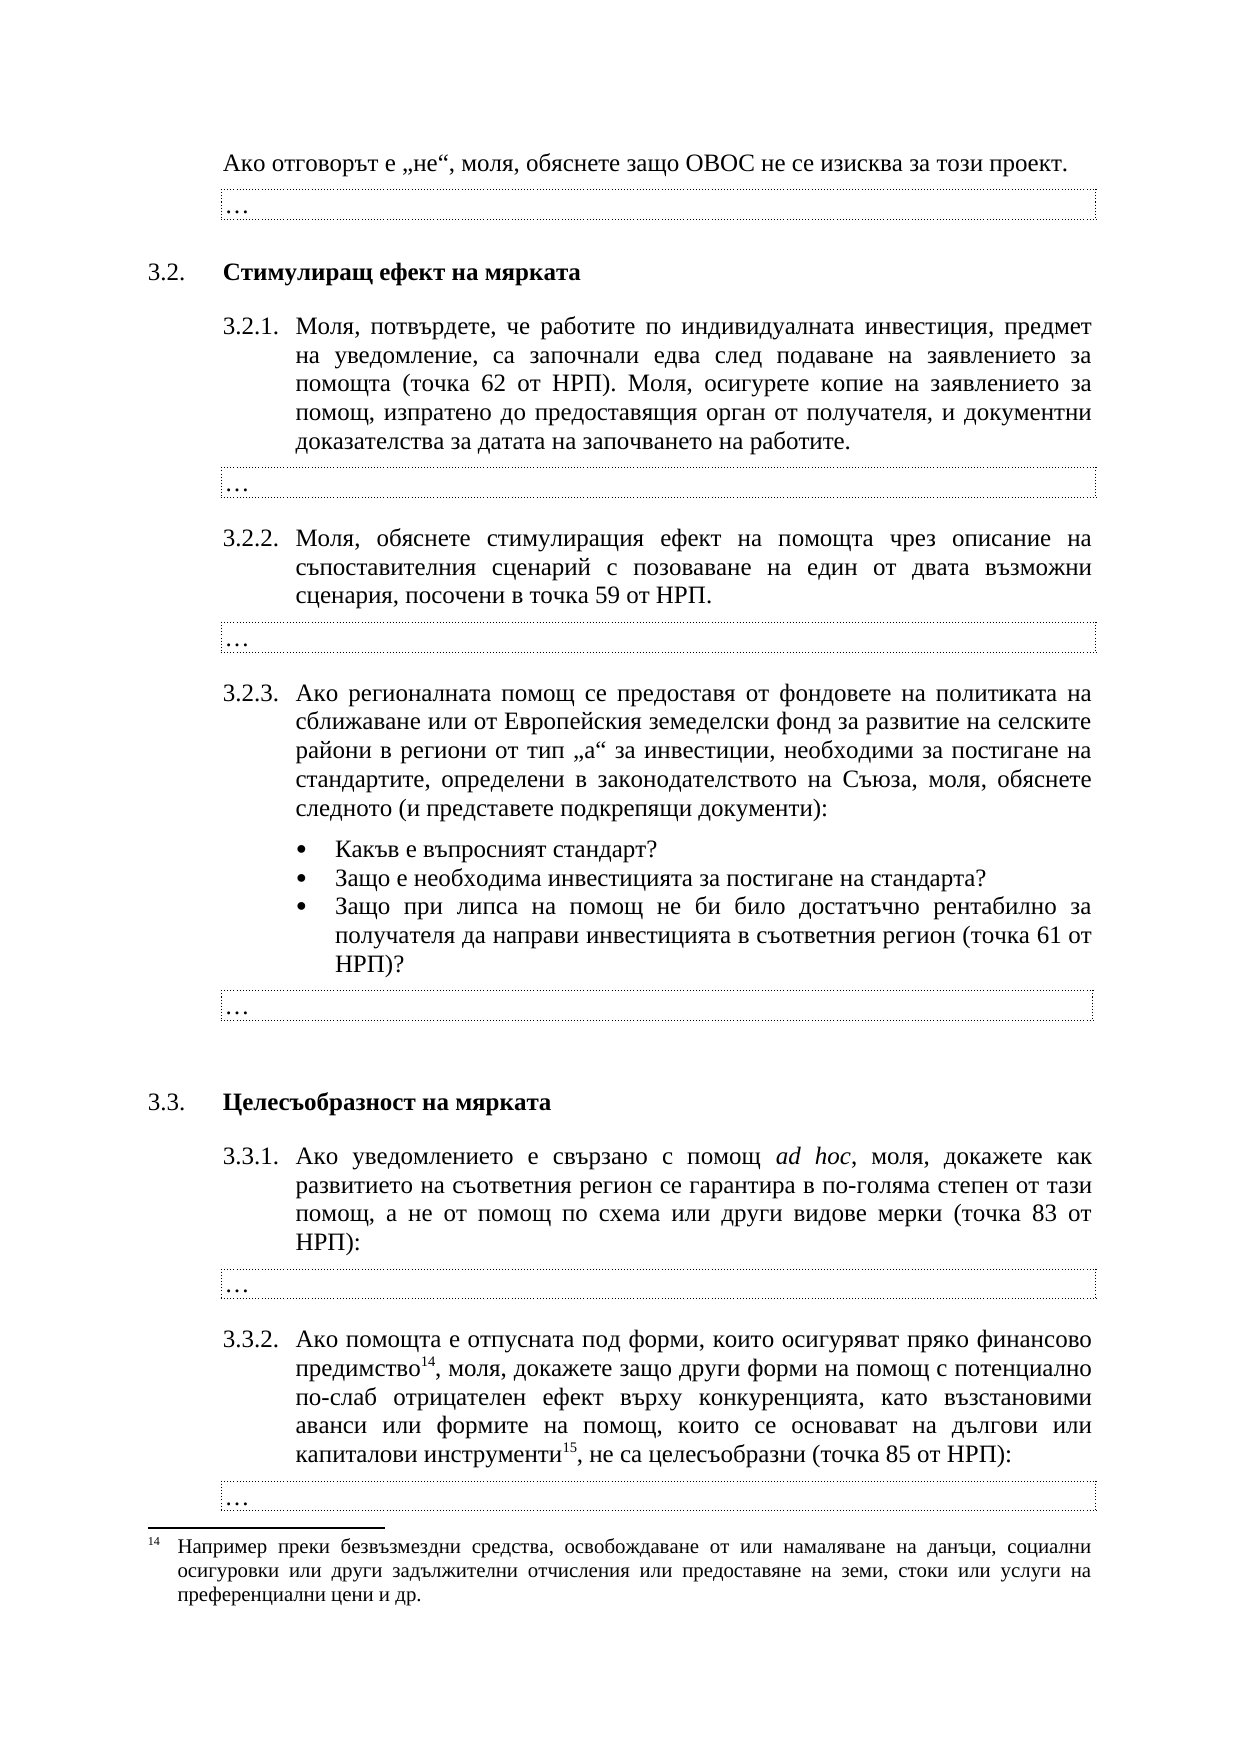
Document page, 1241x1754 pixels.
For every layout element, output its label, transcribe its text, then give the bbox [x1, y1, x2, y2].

text Какъв е въпросният стандарт? [297, 834, 1093, 863]
list Моля, потвърдете, че работите по индивидуалната инвестиция, предмет на уведомление, са започнали едва след подаване на заявлението за помощта (точка 62 от НРП). Моля, осигурете копие на заявлението за помощ, изпратено до предоставящия орган от получателя, и документни доказателства за датата на започването на работите. [223, 311, 1093, 455]
table_header … [221, 1481, 1096, 1510]
table_header … [221, 467, 1096, 497]
text Защо при липса на помощ не би било достатъчно рентабилно за получателя да направи инвестицията в съответния регион (точка 61 от НРП)? [297, 891, 1093, 978]
list Ако уведомлението е свързано с помощ ad hoc, моля, докажете как развитието на съответния регион се гарантира в по-голяма степен от тази помощ, а не от помощ по схема или други видове мерки (точка 83 от НРП): [223, 1141, 1093, 1256]
list Ако помощта е отпусната под форми, които осигуряват пряко финансово предимство, моля, докажете защо други форми на помощ с потенциално по-слаб отрицателен ефект върху конкуренцията, като възстановими аванси или формите на помощ, които се основават на дългови или капиталови инструменти, не са целесъобразни (точка 85 от НРП): [223, 1324, 1093, 1468]
table_header … [221, 622, 1096, 652]
table_header … [221, 990, 1093, 1020]
text Защо е необходима инвестицията за постигане на стандарта? [297, 863, 1093, 891]
text Ако отговорът е „не“, моля, обяснете защо ОВОС не се изисква за този проект. [223, 148, 1093, 176]
list Целесъобразност на мярката [148, 1087, 1093, 1116]
table_header … [221, 1269, 1096, 1298]
list Ако регионалната помощ се предоставя от фондовете на политиката на сближаване или от Европейския земеделски фонд за развитие на селските райони в региони от тип „а“ за инвестиции, необходими за постигане на стандартите, определени в законодателството на Съюза, моля, обяснете следното (и представете подкрепящи документи): [223, 678, 1093, 821]
table_header … [221, 189, 1096, 219]
list Моля, обяснете стимулиращия ефект на помощта чрез описание на съпоставителния сценарий с позоваване на един от двата възможни сценария, посочени в точка 59 от НРП. [223, 523, 1093, 609]
list Стимулиращ ефект на мярката [148, 257, 1093, 286]
